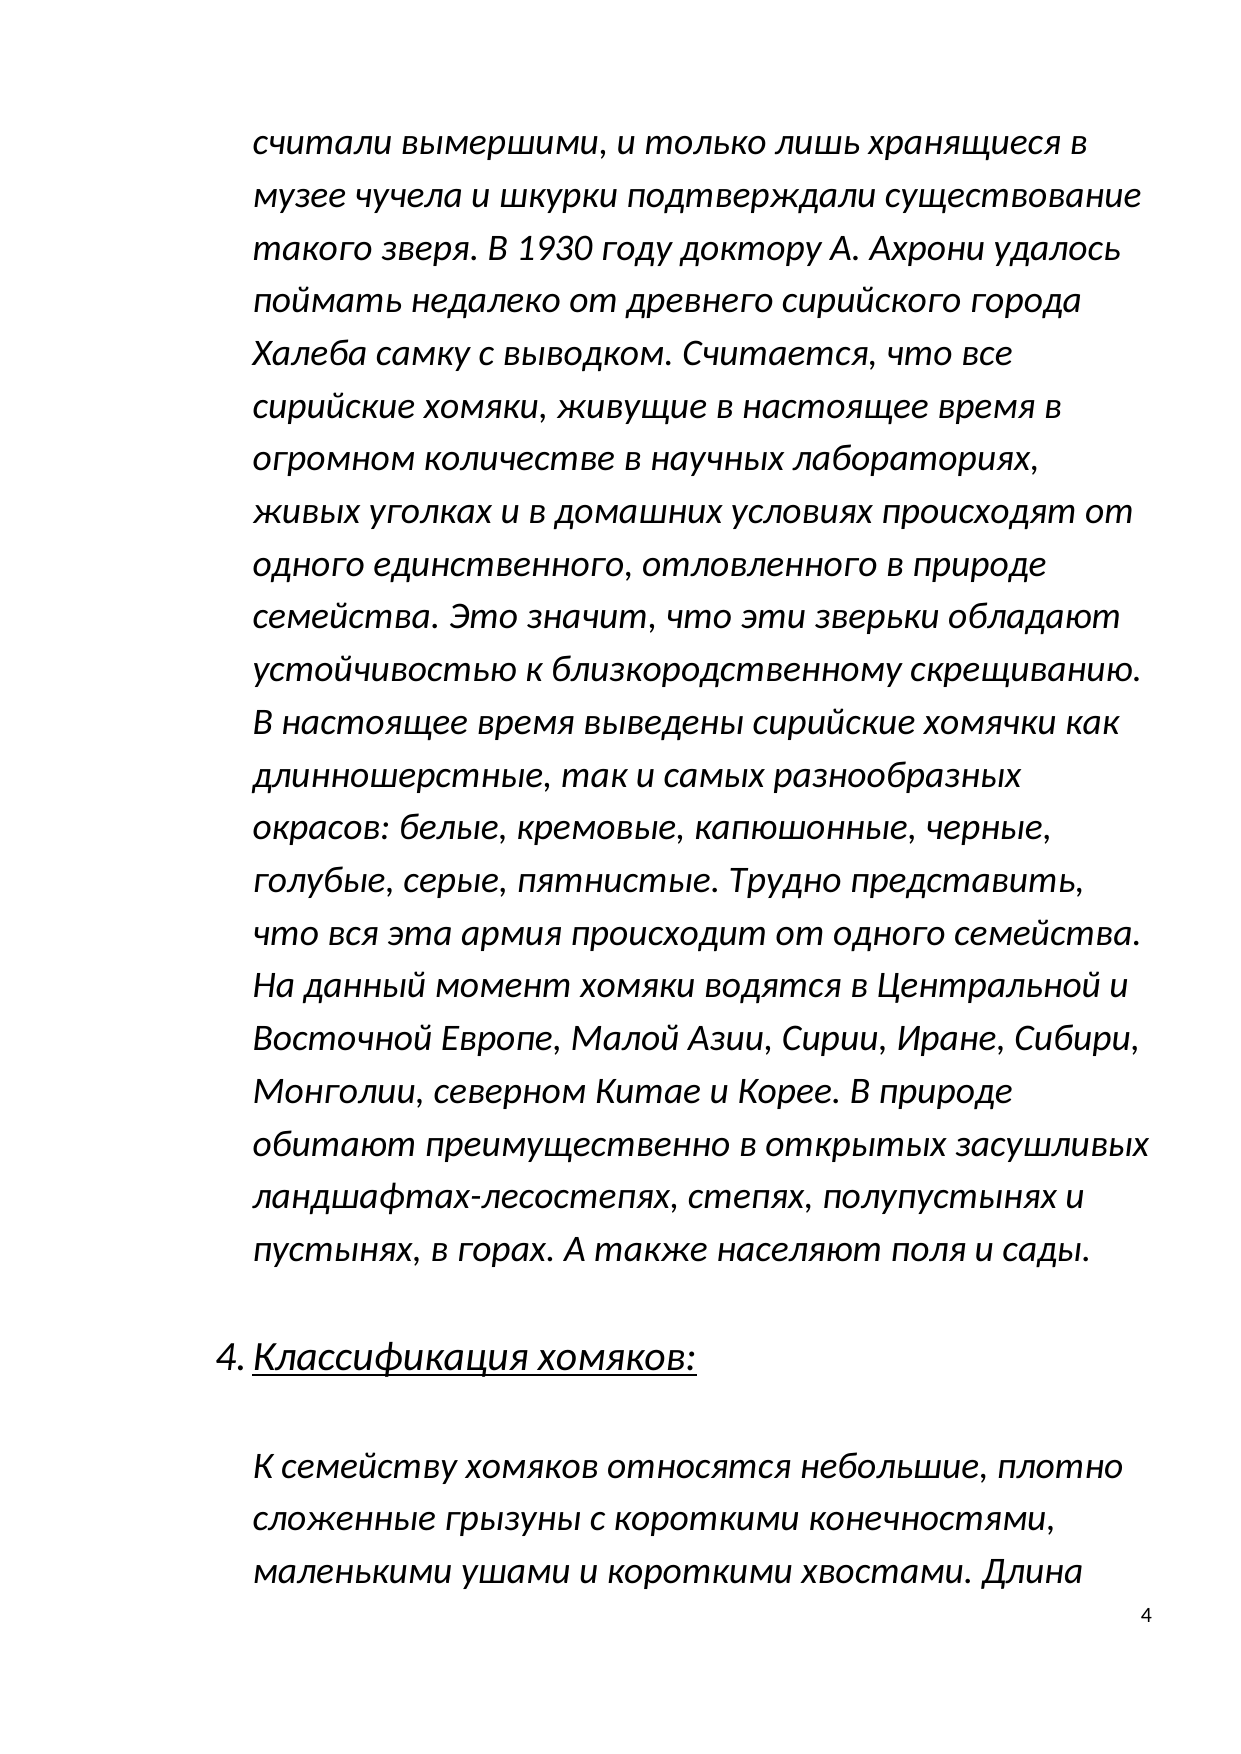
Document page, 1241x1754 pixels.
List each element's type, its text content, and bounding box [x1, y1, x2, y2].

list В настоящее время выведены сирийские хомячки как длинношерстные, так и самых разнообразных окрасов: белые, кремовые, капюшонные, черные, голубые, серые, пятнистые. Трудно представить, что вся эта армия происходит от одного семейства. [252, 698, 1152, 954]
list Классификация хомяков: [215, 1330, 1152, 1381]
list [252, 118, 1152, 691]
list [252, 1442, 1152, 1593]
list На данный момент хомяки водятся в Центральной и Восточной Европе, Малой Азии, Сирии, Иране, Сибири, Монголии, северном Китае и Корее. В природе обитают преимущественно в открытых засушливых ландшафтах-лесостепях, степях, полупустынях и пустынях, в горах. А также населяют поля и сады. [252, 961, 1152, 1271]
